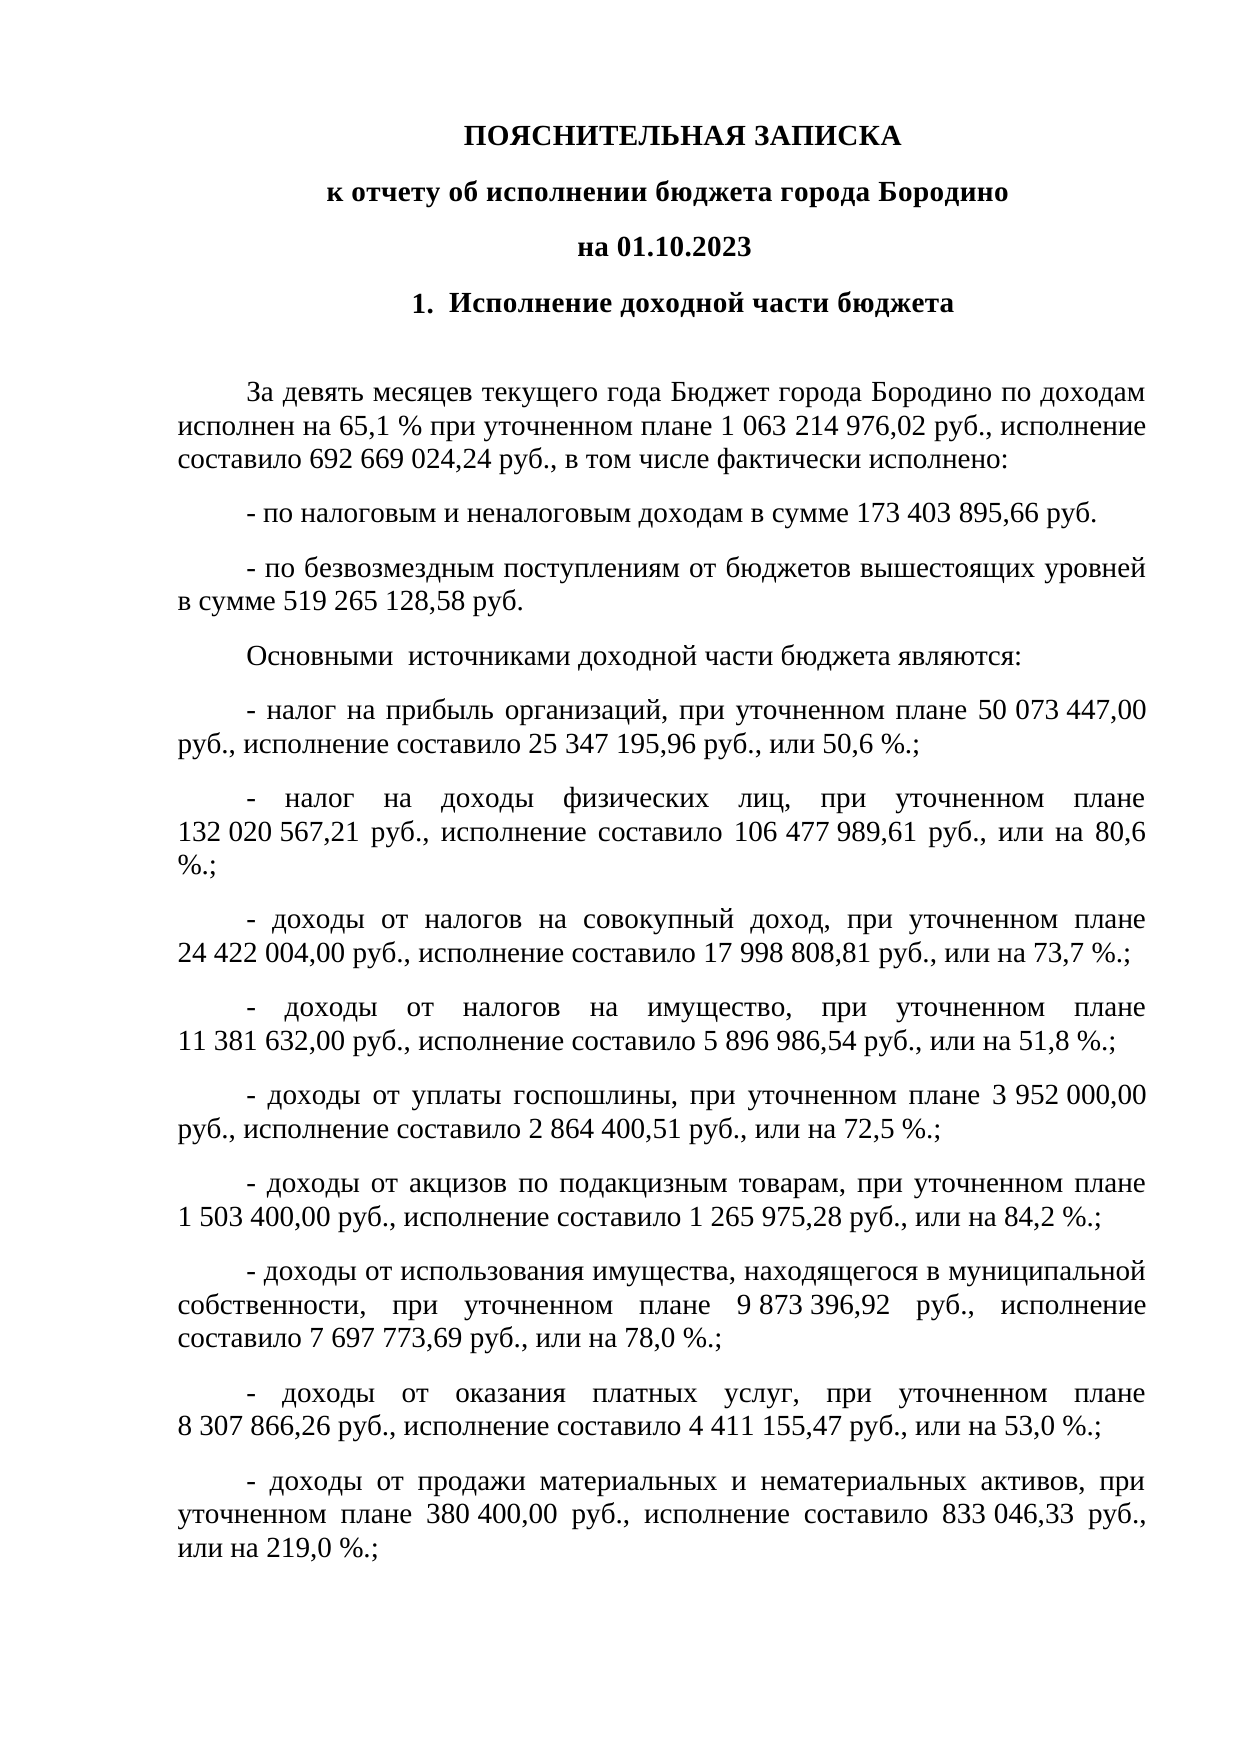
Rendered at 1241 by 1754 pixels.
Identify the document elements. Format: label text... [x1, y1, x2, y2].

text - доходы от продажи материальных и нематериальных активов, при уточненном плане 380 400,00 руб., исполнение составило 833 046,33 руб., или на 219,0 %.; [177, 1463, 1146, 1563]
text ПОЯСНИТЕЛЬНАЯ ЗАПИСКА [177, 118, 1152, 153]
text - по безвозмездным поступлениям от бюджетов вышестоящих уровней в сумме 519 265 128,58 руб. [177, 550, 1146, 617]
text - доходы от налогов на имущество, при уточненном плане 11 381 632,00 руб., исполнение составило 5 896 986,54 руб., или на 51,8 %.; [177, 989, 1146, 1057]
list Исполнение доходной части бюджета [215, 285, 1152, 320]
text - доходы от использования имущества, находящегося в муниципальной собственности, при уточненном плане 9 873 396,92 руб., исполнение составило 7 697 773,69 руб., или на 78,0 %.; [177, 1253, 1146, 1354]
text Основными источниками доходной части бюджета являются: [177, 638, 1146, 671]
text - доходы от уплаты госпошлины, при уточненном плане 3 952 000,00 руб., исполнение составило 2 864 400,51 руб., или на 72,5 %.; [177, 1077, 1146, 1144]
text - налог на прибыль организаций, при уточненном плане 50 073 447,00 руб., исполнение составило 25 347 195,96 руб., или 50,6 %.; [177, 692, 1146, 759]
text - доходы от оказания платных услуг, при уточненном плане 8 307 866,26 руб., исполнение составило 4 411 155,47 руб., или на 53,0 %.; [177, 1375, 1146, 1442]
text За девять месяцев текущего года Бюджет города Бородино по доходам исполнен на 65,1 % при уточненном плане 1 063 214 976,02 руб., исполнение составило 692 669 024,24 руб., в том числе фактически исполнено: [177, 374, 1146, 475]
text - по налоговым и неналоговым доходам в сумме 173 403 895,66 руб. [177, 496, 1146, 529]
text на 01.10.2023 [177, 229, 1152, 264]
text - доходы от акцизов по подакцизным товарам, при уточненном плане 1 503 400,00 руб., исполнение составило 1 265 975,28 руб., или на 84,2 %.; [177, 1165, 1146, 1232]
text - доходы от налогов на совокупный доход, при уточненном плане 24 422 004,00 руб., исполнение составило 17 998 808,81 руб., или на 73,7 %.; [177, 902, 1146, 969]
text - налог на доходы физических лиц, при уточненном плане 132 020 567,21 руб., исполнение составило 106 477 989,61 руб., или на 80,6 %.; [177, 780, 1146, 881]
text к отчету об исполнении бюджета города Бородино [177, 174, 1152, 208]
